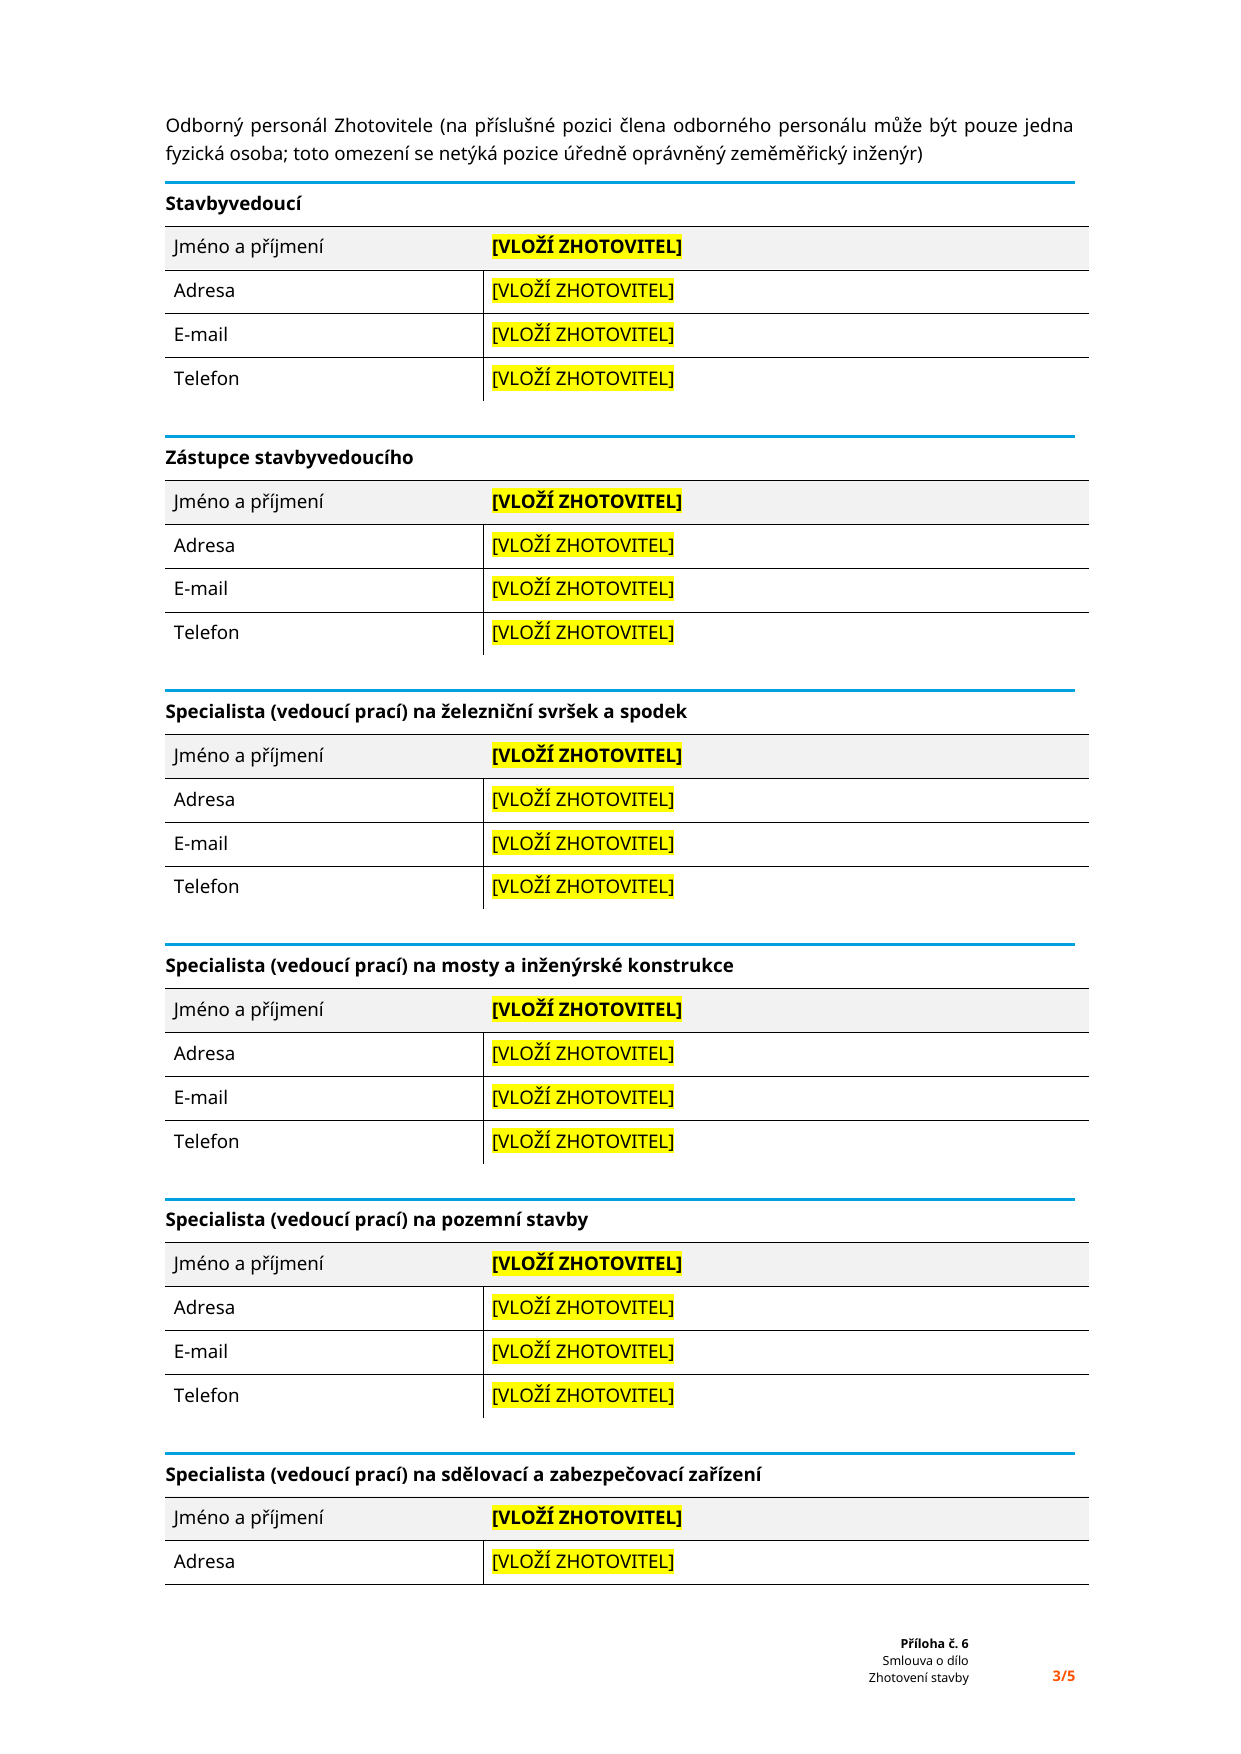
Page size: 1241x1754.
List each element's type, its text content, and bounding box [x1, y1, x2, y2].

table_cell E-mail [165, 1077, 483, 1120]
table_cell [VLOŽÍ ZHOTOVITEL] [484, 525, 1089, 567]
table_header [VLOŽÍ ZHOTOVITEL] [484, 1498, 1089, 1540]
table_cell [VLOŽÍ ZHOTOVITEL] [484, 1541, 1089, 1584]
table_cell Adresa [165, 1541, 483, 1584]
table_header [VLOŽÍ ZHOTOVITEL] [484, 735, 1089, 778]
table_cell [VLOŽÍ ZHOTOVITEL] [484, 271, 1089, 313]
table_header Jméno a příjmení [165, 481, 484, 524]
table_cell Telefon [165, 1375, 483, 1418]
table_cell [VLOŽÍ ZHOTOVITEL] [484, 358, 1089, 401]
text Specialista (vedoucí prací) na pozemní stavby [165, 1201, 1075, 1232]
table_cell [VLOŽÍ ZHOTOVITEL] [484, 823, 1089, 866]
table_cell E-mail [165, 569, 483, 611]
table_cell [VLOŽÍ ZHOTOVITEL] [484, 314, 1089, 357]
table_cell [VLOŽÍ ZHOTOVITEL] [484, 1121, 1089, 1163]
table_cell Adresa [165, 1287, 483, 1330]
table_cell [VLOŽÍ ZHOTOVITEL] [484, 1331, 1089, 1374]
table_cell Adresa [165, 779, 483, 822]
table_cell Telefon [165, 1121, 483, 1163]
table_cell E-mail [165, 1331, 483, 1374]
table_header Jméno a příjmení [165, 227, 484, 269]
table_cell E-mail [165, 823, 483, 866]
text Zástupce stavbyvedoucího [165, 438, 1075, 470]
table_cell Telefon [165, 867, 483, 909]
table_header [VLOŽÍ ZHOTOVITEL] [484, 481, 1089, 524]
table_cell [VLOŽÍ ZHOTOVITEL] [484, 569, 1089, 611]
table_header Jméno a příjmení [165, 989, 484, 1032]
table_cell Adresa [165, 1033, 483, 1076]
text Specialista (vedoucí prací) na železniční svršek a spodek [165, 692, 1075, 724]
table_cell Telefon [165, 358, 483, 401]
table_cell [VLOŽÍ ZHOTOVITEL] [484, 867, 1089, 909]
table_cell [VLOŽÍ ZHOTOVITEL] [484, 1375, 1089, 1418]
table_cell [VLOŽÍ ZHOTOVITEL] [484, 1033, 1089, 1076]
table_header Jméno a příjmení [165, 735, 484, 778]
table_header Jméno a příjmení [165, 1243, 484, 1286]
text Odborný personál Zhotovitele (na příslušné pozici člena odborného personálu může být pouze jedna fyzická osoba; toto omezení se netýká pozice úředně oprávněný zeměměřický inženýr) [165, 112, 1075, 166]
text Specialista (vedoucí prací) na sdělovací a zabezpečovací zařízení [165, 1455, 1075, 1486]
table_cell [VLOŽÍ ZHOTOVITEL] [484, 1287, 1089, 1330]
text Stavbyvedoucí [165, 184, 1075, 216]
table_header [VLOŽÍ ZHOTOVITEL] [484, 1243, 1089, 1286]
table_cell Telefon [165, 613, 483, 655]
table_cell Adresa [165, 525, 483, 567]
text Specialista (vedoucí prací) na mosty a inženýrské konstrukce [165, 946, 1075, 978]
table_header [VLOŽÍ ZHOTOVITEL] [484, 227, 1089, 269]
table_cell [VLOŽÍ ZHOTOVITEL] [484, 613, 1089, 655]
table_header [VLOŽÍ ZHOTOVITEL] [484, 989, 1089, 1032]
table_cell [VLOŽÍ ZHOTOVITEL] [484, 1077, 1089, 1120]
table_cell [VLOŽÍ ZHOTOVITEL] [484, 779, 1089, 822]
table_cell E-mail [165, 314, 483, 357]
table_header Jméno a příjmení [165, 1498, 484, 1540]
table_cell Adresa [165, 271, 483, 313]
